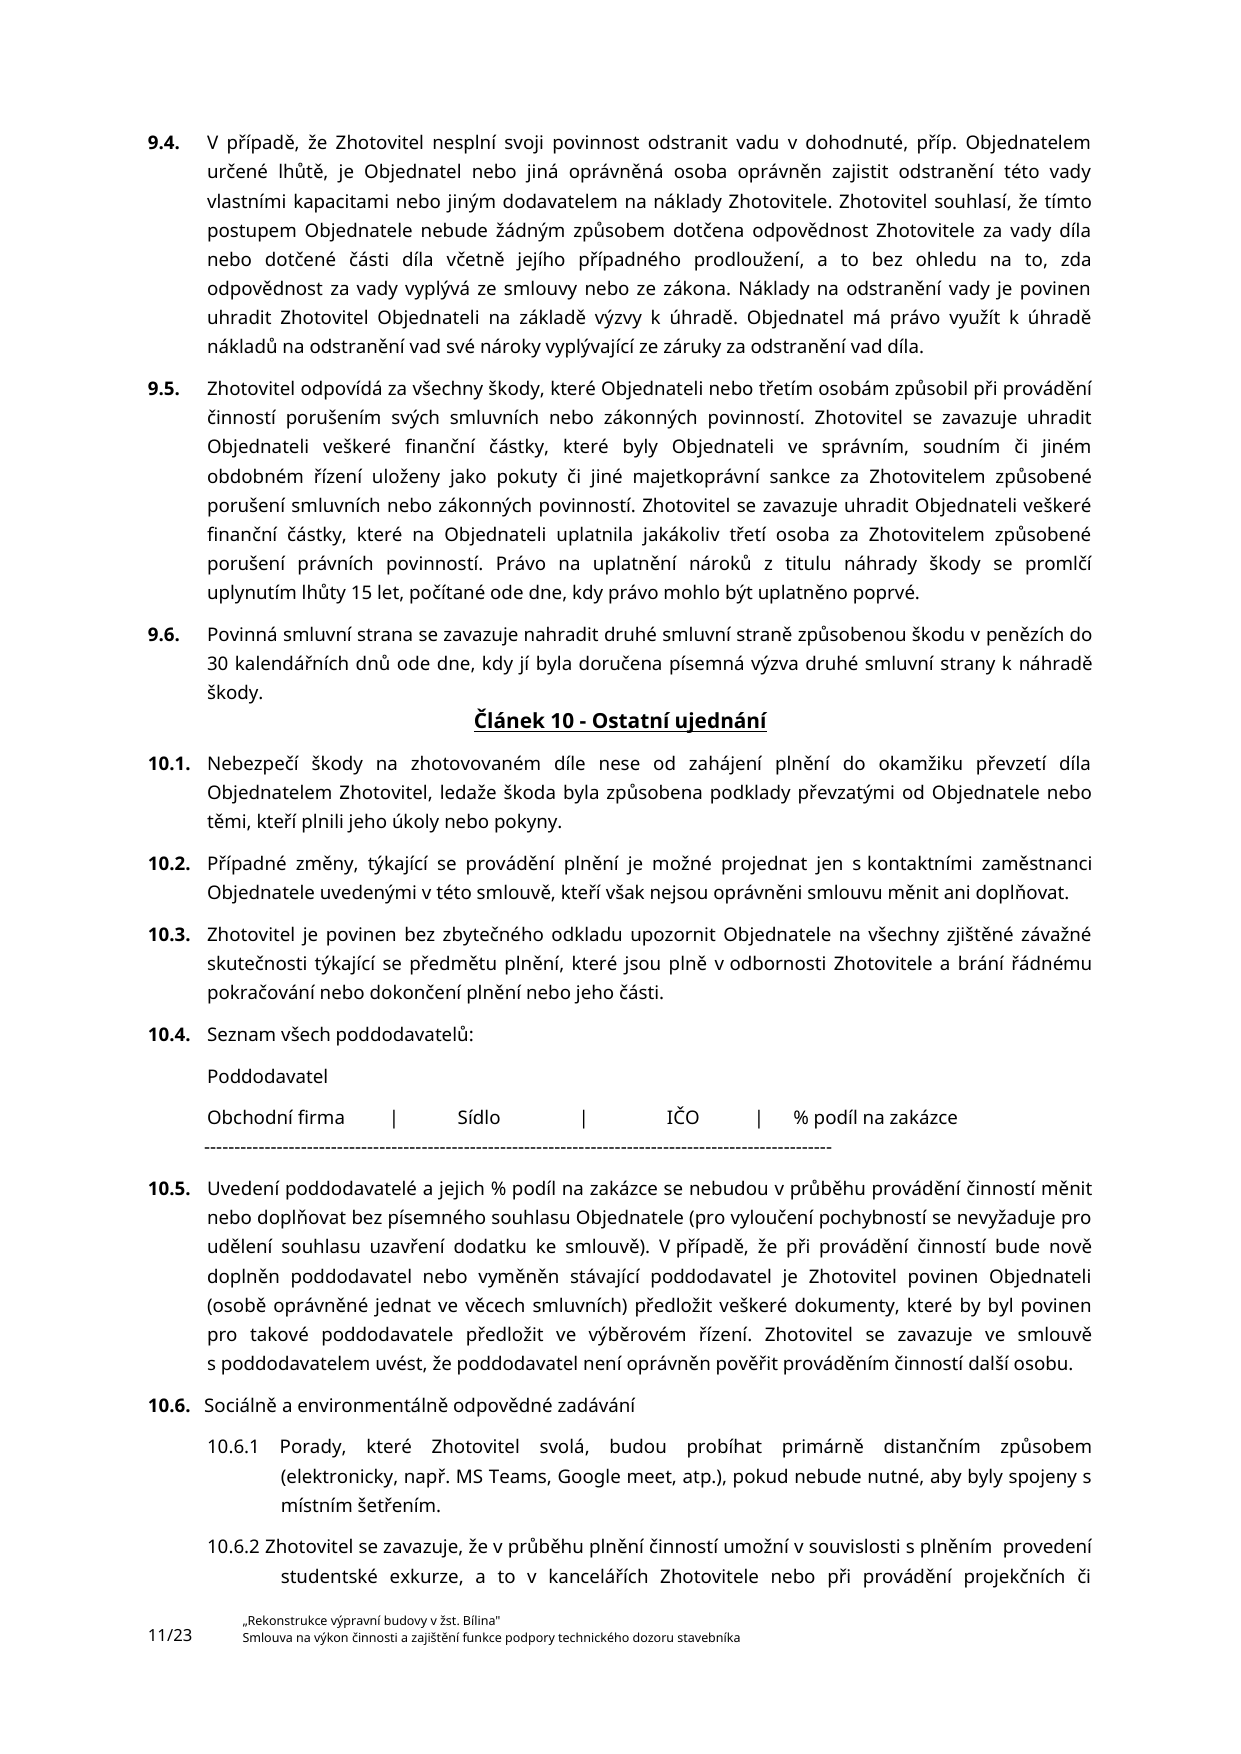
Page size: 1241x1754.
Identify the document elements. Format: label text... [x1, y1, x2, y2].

text 9.4. V případě, že Zhotovitel nesplní svoji povinnost odstranit vadu v dohodnuté, příp. Objednatelem určené lhůtě, je Objednatel nebo jiná oprávněná osoba oprávněn zajistit odstranění této vady vlastními kapacitami nebo jiným dodavatelem na náklady Zhotovitele. Zhotovitel souhlasí, že tímto postupem Objednatele nebude žádným způsobem dotčena odpovědnost Zhotovitele za vady díla nebo dotčené části díla včetně jejího případného prodloužení, a to bez ohledu na to, zda odpovědnost za vady vyplývá ze smlouvy nebo ze zákona. Náklady na odstranění vady je povinen uhradit Zhotovitel Objednateli na základě výzvy k úhradě. Objednatel má právo využít k úhradě nákladů na odstranění vad své nároky vyplývající ze záruky za odstranění vad díla. [148, 126, 1092, 360]
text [207, 1531, 1092, 1589]
text 10.1. Nebezpečí škody na zhotovovaném díle nese od zahájení plnění do okamžiku převzetí díla Objednatelem Zhotovitel, ledaže škoda byla způsobena podklady převzatými od Objednatele nebo těmi, kteří plnili jeho úkoly nebo pokyny. [148, 747, 1092, 835]
text 10.2. Případné změny, týkající se provádění plnění je možné projednat jen s kontaktními zaměstnanci Objednatele uvedenými v této smlouvě, kteří však nejsou oprávněni smlouvu měnit ani doplňovat. [148, 847, 1092, 906]
text 10.5. Uvedení poddodavatelé a jejich % podíl na zakázce se nebudou v průběhu provádění činností měnit nebo doplňovat bez písemného souhlasu Objednatele (pro vyloučení pochybností se nevyžaduje pro udělení souhlasu uzavření dodatku ke smlouvě). V případě, že při provádění činností bude nově doplněn poddodavatel nebo vyměněn stávající poddodavatel je Zhotovitel povinen Objednateli (osobě oprávněné jednat ve věcech smluvních) předložit veškeré dokumenty, které by byl povinen pro takové poddodavatele předložit ve výběrovém řízení. Zhotovitel se zavazuje ve smlouvě s poddodavatelem uvést, že poddodavatel není oprávněn pověřit prováděním činností další osobu. [148, 1172, 1092, 1376]
text 10.6. Sociálně a environmentálně odpovědné zadávání [148, 1389, 1092, 1418]
text 10.4. Seznam všech poddodavatelů: [148, 1018, 1092, 1047]
text 9.5. Zhotovitel odpovídá za všechny škody, které Objednateli nebo třetím osobám způsobil při provádění činností porušením svých smluvních nebo zákonných povinností. Zhotovitel se zavazuje uhradit Objednateli veškeré finanční částky, které byly Objednateli ve správním, soudním či jiném obdobném řízení uloženy jako pokuty či jiné majetkoprávní sankce za Zhotovitelem způsobené porušení smluvních nebo zákonných povinností. Zhotovitel se zavazuje uhradit Objednateli veškeré finanční částky, které na Objednateli uplatnila jakákoliv třetí osoba za Zhotovitelem způsobené porušení právních povinností. Právo na uplatnění nároků z titulu náhrady škody se promlčí uplynutím lhůty 15 let, počítané ode dne, kdy právo mohlo být uplatněno poprvé. [148, 372, 1092, 606]
text 10.3. Zhotovitel je povinen bez zbytečného odkladu upozornit Objednatele na všechny zjištěné závažné skutečnosti týkající se předmětu plnění, které jsou plně v odbornosti Zhotovitele a brání řádnému pokračování nebo dokončení plnění nebo jeho části. [148, 918, 1092, 1006]
subtitle Článek 10 - Ostatní ujednání [148, 706, 1092, 735]
text 10.6.1 Porady, které Zhotovitel svolá, budou probíhat primárně distančním způsobem (elektronicky, např. MS Teams, Google meet, atp.), pokud nebude nutné, aby byly spojeny s místním šetřením. [207, 1431, 1092, 1518]
text -------------------------------------------------------------------------------------------------------- [148, 1131, 1092, 1160]
text Obchodní firma | Sídlo | IČO | % podíl na zakázce [151, 1101, 1092, 1131]
text 9.6. Povinná smluvní strana se zavazuje nahradit druhé smluvní straně způsobenou škodu v penězích do 30 kalendářních dnů ode dne, kdy jí byla doručena písemná výzva druhé smluvní strany k náhradě škody. [148, 618, 1092, 706]
text Poddodavatel [204, 1060, 1092, 1089]
